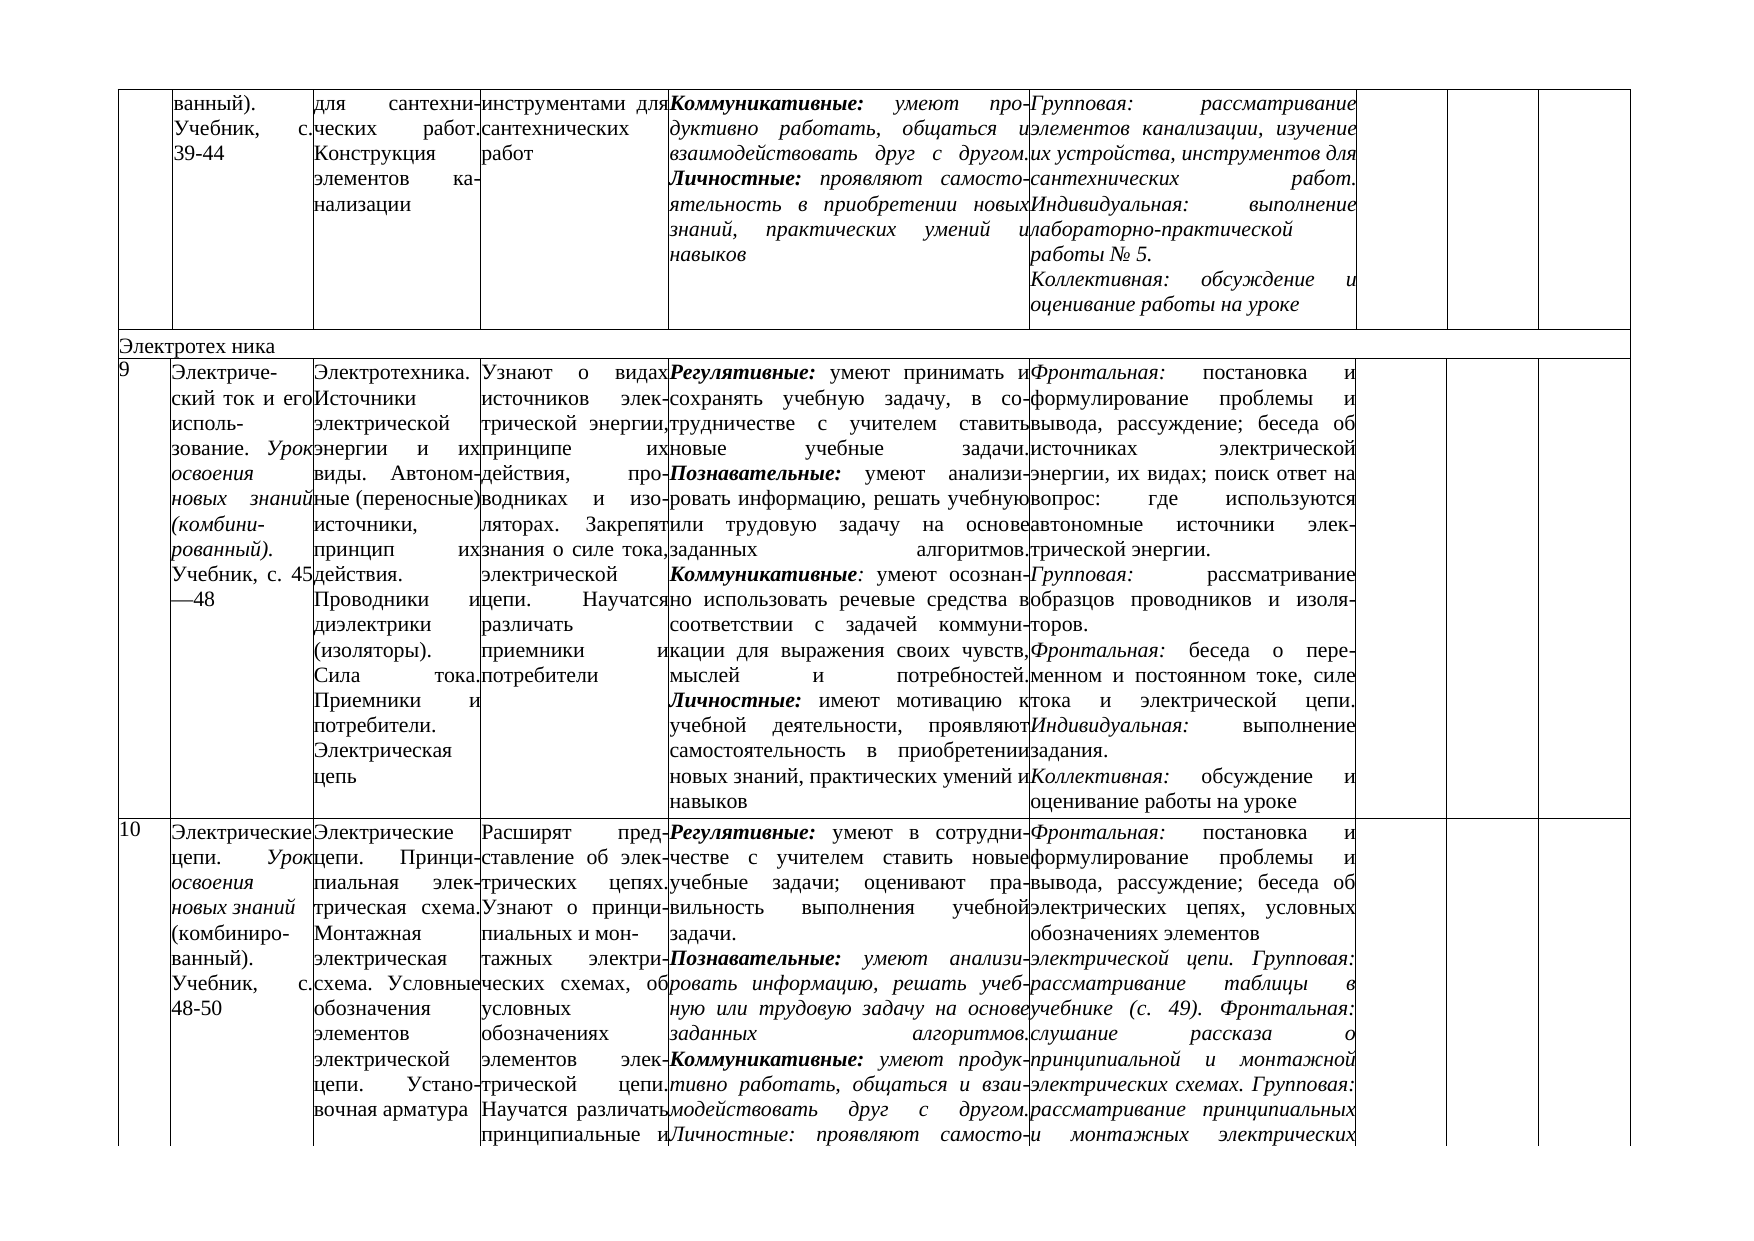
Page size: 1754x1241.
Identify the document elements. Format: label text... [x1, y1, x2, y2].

table_cell 10 [119, 819, 170, 1146]
table_cell инструментами для сантехнических работ [481, 90, 668, 329]
table_cell [1356, 819, 1446, 1146]
table_cell Фронтальная: постановка и формулирование проблемы и вывода, рассуждение; беседа об источниках электрической энергии, их видах; поиск ответ на вопрос: где используются автономные источники электрической энергии. Групповая: рассматривание образцов проводников и изоляторов. Фронтальная: беседа о переменном и постоянном токе, силе тока и электрической цепи. Индивидуальная: выполнение задания. Коллективная: обсуждение и оценивание работы на уроке [1030, 359, 1355, 818]
table_cell Электротехника. Источники электрической энергии и их виды. Автономные (переносные) источники, принцип их действия. Проводники и диэлектрики (изоляторы). Сила тока. Приемники и потребители. Электрическая цепь [314, 359, 480, 818]
table_cell [1539, 90, 1630, 329]
table_cell [1539, 819, 1630, 1146]
table_cell для сантехнических работ. Конструкция элементов канализации [314, 90, 480, 329]
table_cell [314, 819, 480, 1146]
table_cell 9 [119, 359, 170, 818]
table_cell Электротех ника [119, 330, 1630, 358]
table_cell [481, 819, 668, 1146]
table_cell Коммуникативные: умеют продуктивно работать, общаться и взаимодействовать друг с другом. Личностные: проявляют самостоятельность в приобретении новых знаний, практических умений и навыков [669, 90, 1029, 329]
table_cell [1447, 359, 1538, 818]
table_cell Групповая: рассматривание элементов канализации, изучение их устройства, инструментов для сантехнических работ. Индивидуальная: выполнение лабораторно-практической работы № 5. Коллективная: обсуждение и оценивание работы на уроке [1030, 90, 1356, 329]
table_cell [1447, 819, 1538, 1146]
table_cell Узнают о видах источников электрической энергии, принципе их действия, проводниках и изоляторах. Закрепят знания о силе тока, электрической цепи. Научатся различать приемники и потребители [481, 359, 668, 818]
table_cell [1357, 90, 1447, 329]
table_cell Электрический ток и его использование. Урок освоения новых знаний (комбинированный). Учебник, с. 45—48 [171, 359, 313, 818]
table_cell [1448, 90, 1538, 329]
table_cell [1030, 819, 1355, 1146]
table_cell [119, 90, 172, 329]
table_cell [1356, 359, 1446, 818]
table_cell Регулятивные: умеют принимать и сохранять учебную задачу, в сотрудничестве с учителем ставить новые учебные задачи. Познавательные: умеют анализировать информацию, решать учебную или трудовую задачу на основе заданных алгоритмов. Коммуникативные: умеют осознанно использовать речевые средства в соответствии с задачей коммуникации для выражения своих чувств, мыслей и потребностей. Личностные: имеют мотивацию к учебной деятельности, проявляют самостоятельность в приобретении новых знаний, практических умений и навыков [669, 359, 1029, 818]
table_cell ванный). Учебник, с. 39-44 [173, 90, 313, 329]
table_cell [171, 819, 313, 1146]
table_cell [669, 819, 1029, 1146]
table_cell [1539, 359, 1630, 818]
